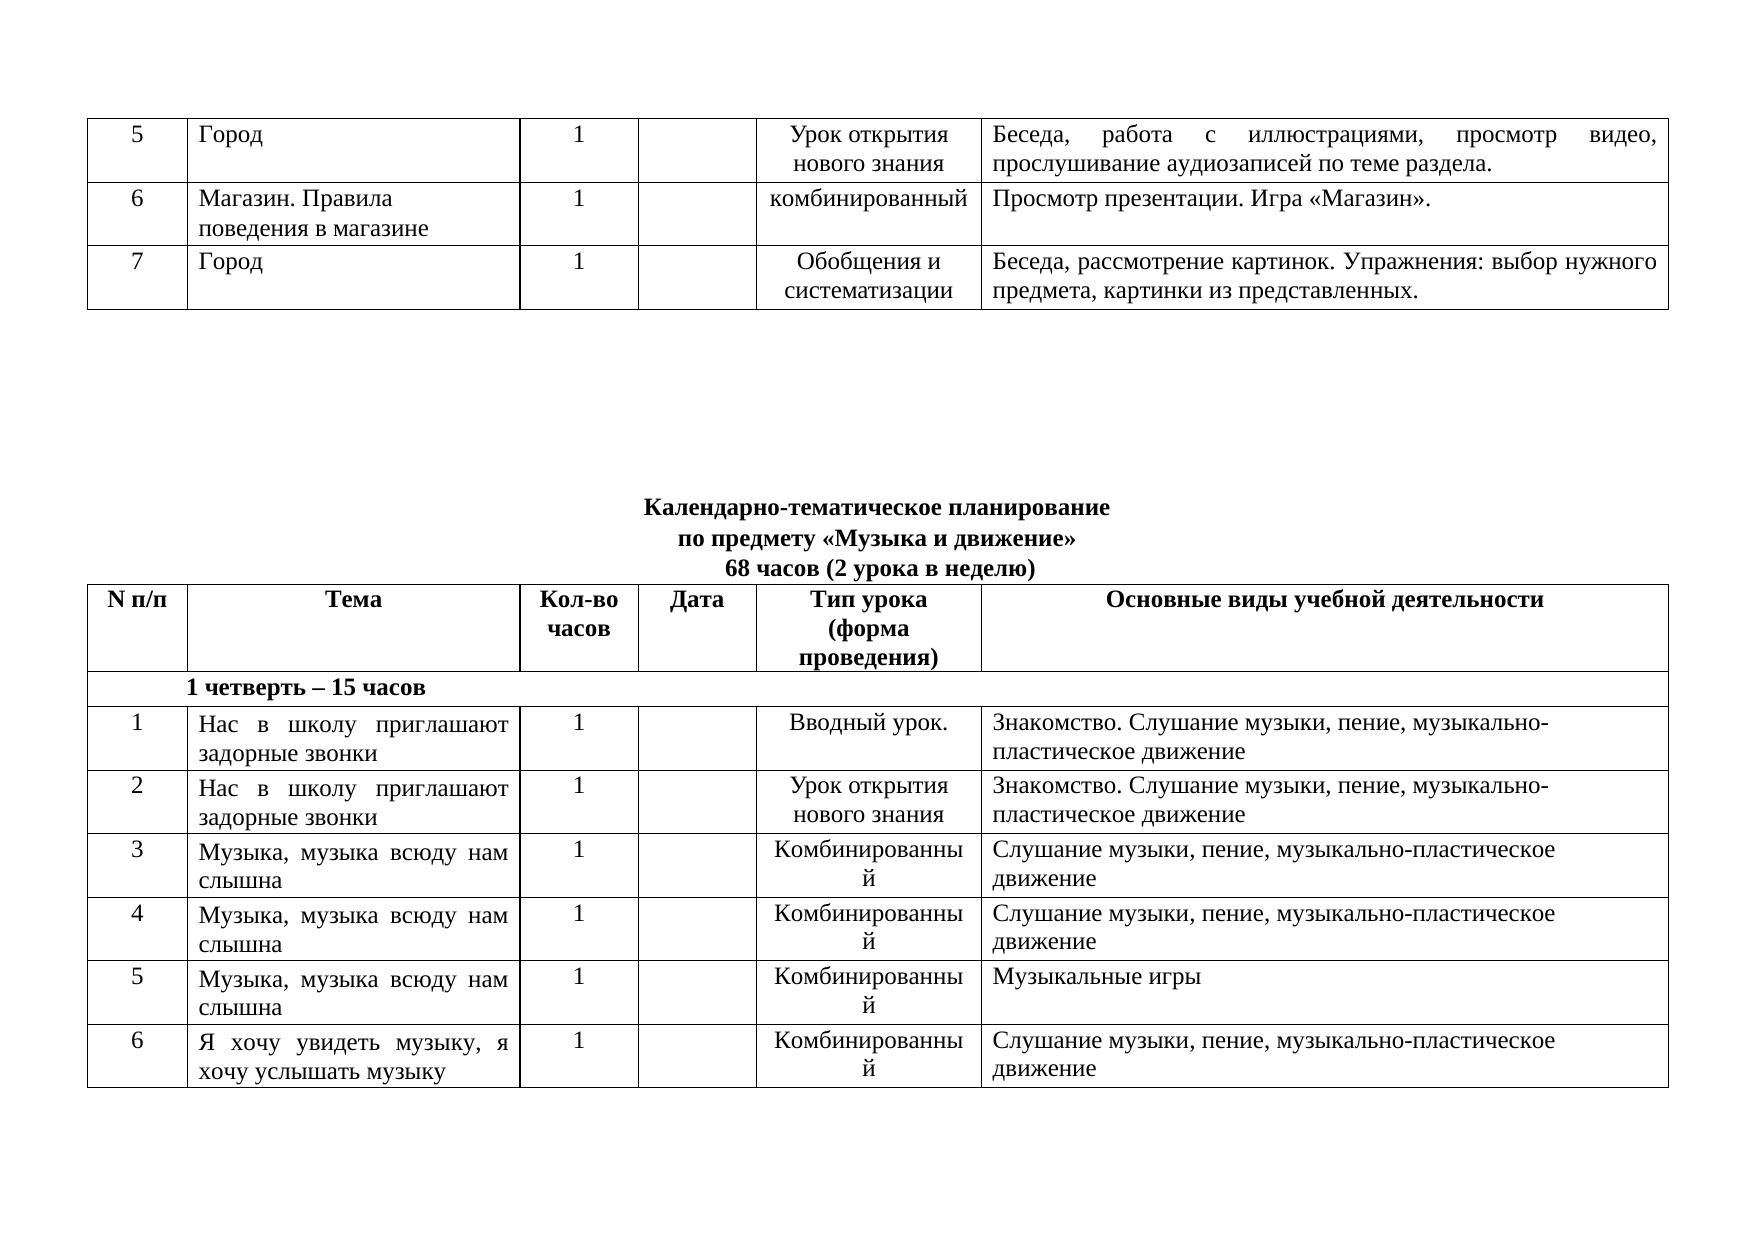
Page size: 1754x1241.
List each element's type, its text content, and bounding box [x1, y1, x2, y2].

table_cell Нас в школу приглашают задорные звонки [188, 707, 519, 769]
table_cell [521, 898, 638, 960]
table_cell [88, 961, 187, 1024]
table_cell Обобщения и систематизации [757, 246, 981, 309]
table_header Тип урока (форма проведения) [757, 585, 981, 671]
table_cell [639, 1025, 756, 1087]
table_cell Город [188, 246, 519, 309]
table_cell 1 [88, 707, 187, 769]
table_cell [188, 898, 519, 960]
table_cell [639, 707, 756, 769]
table_cell 7 [88, 246, 187, 309]
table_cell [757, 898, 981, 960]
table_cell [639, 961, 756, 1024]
table_cell [639, 183, 756, 245]
table_cell 2 [88, 771, 187, 833]
table_cell Беседа, рассмотрение картинок. Упражнения: выбор нужного предмета, картинки из представленных. [982, 246, 1668, 309]
table_header N п/п [88, 585, 187, 671]
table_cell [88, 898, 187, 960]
table_cell Беседа, работа с иллюстрациями, просмотр видео, прослушивание аудиозаписей по теме раздела. [982, 119, 1668, 182]
table_cell комбинированный [757, 183, 981, 245]
table_cell [639, 246, 756, 309]
table_cell 1 [521, 771, 638, 833]
table_header Дата [639, 585, 756, 671]
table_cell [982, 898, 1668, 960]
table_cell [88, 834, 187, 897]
text Календарно-тематическое планирование [89, 492, 1665, 521]
table_cell 1 [521, 119, 638, 182]
table_cell Просмотр презентации. Игра «Магазин». [982, 183, 1668, 245]
table_cell 1 четверть – 15 часов [88, 672, 1668, 706]
table_cell Город [188, 119, 519, 182]
table_cell Знакомство. Слушание музыки, пение, музыкально-пластическое движение [982, 771, 1668, 833]
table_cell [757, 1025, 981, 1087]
table_cell Вводный урок. [757, 707, 981, 769]
table_header Тема [188, 585, 519, 671]
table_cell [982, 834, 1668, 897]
table_cell Урок открытия нового знания [757, 119, 981, 182]
table_cell 1 [521, 183, 638, 245]
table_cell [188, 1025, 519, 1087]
table_header Кол-во часов [521, 585, 638, 671]
table_header Основные виды учебной деятельности [982, 585, 1668, 671]
table_cell [639, 119, 756, 182]
table_cell 1 [521, 246, 638, 309]
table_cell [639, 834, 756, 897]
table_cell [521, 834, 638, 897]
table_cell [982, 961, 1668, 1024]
table_cell 5 [88, 119, 187, 182]
table_cell [639, 771, 756, 833]
table_cell 1 [521, 707, 638, 769]
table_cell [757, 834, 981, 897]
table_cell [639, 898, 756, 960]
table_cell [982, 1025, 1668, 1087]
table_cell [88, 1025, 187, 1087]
table_cell 6 [88, 183, 187, 245]
text 68 часов (2 урока в неделю) [89, 553, 1665, 582]
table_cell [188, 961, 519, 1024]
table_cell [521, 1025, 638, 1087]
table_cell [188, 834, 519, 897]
table_cell Урок открытия нового знания [757, 771, 981, 833]
table_cell Нас в школу приглашают задорные звонки [188, 771, 519, 833]
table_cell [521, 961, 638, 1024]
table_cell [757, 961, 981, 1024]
text по предмету «Музыка и движение» [89, 523, 1665, 551]
table_cell Знакомство. Слушание музыки, пение, музыкально-пластическое движение [982, 707, 1668, 769]
table_cell Магазин. Правила поведения в магазине [188, 183, 519, 245]
